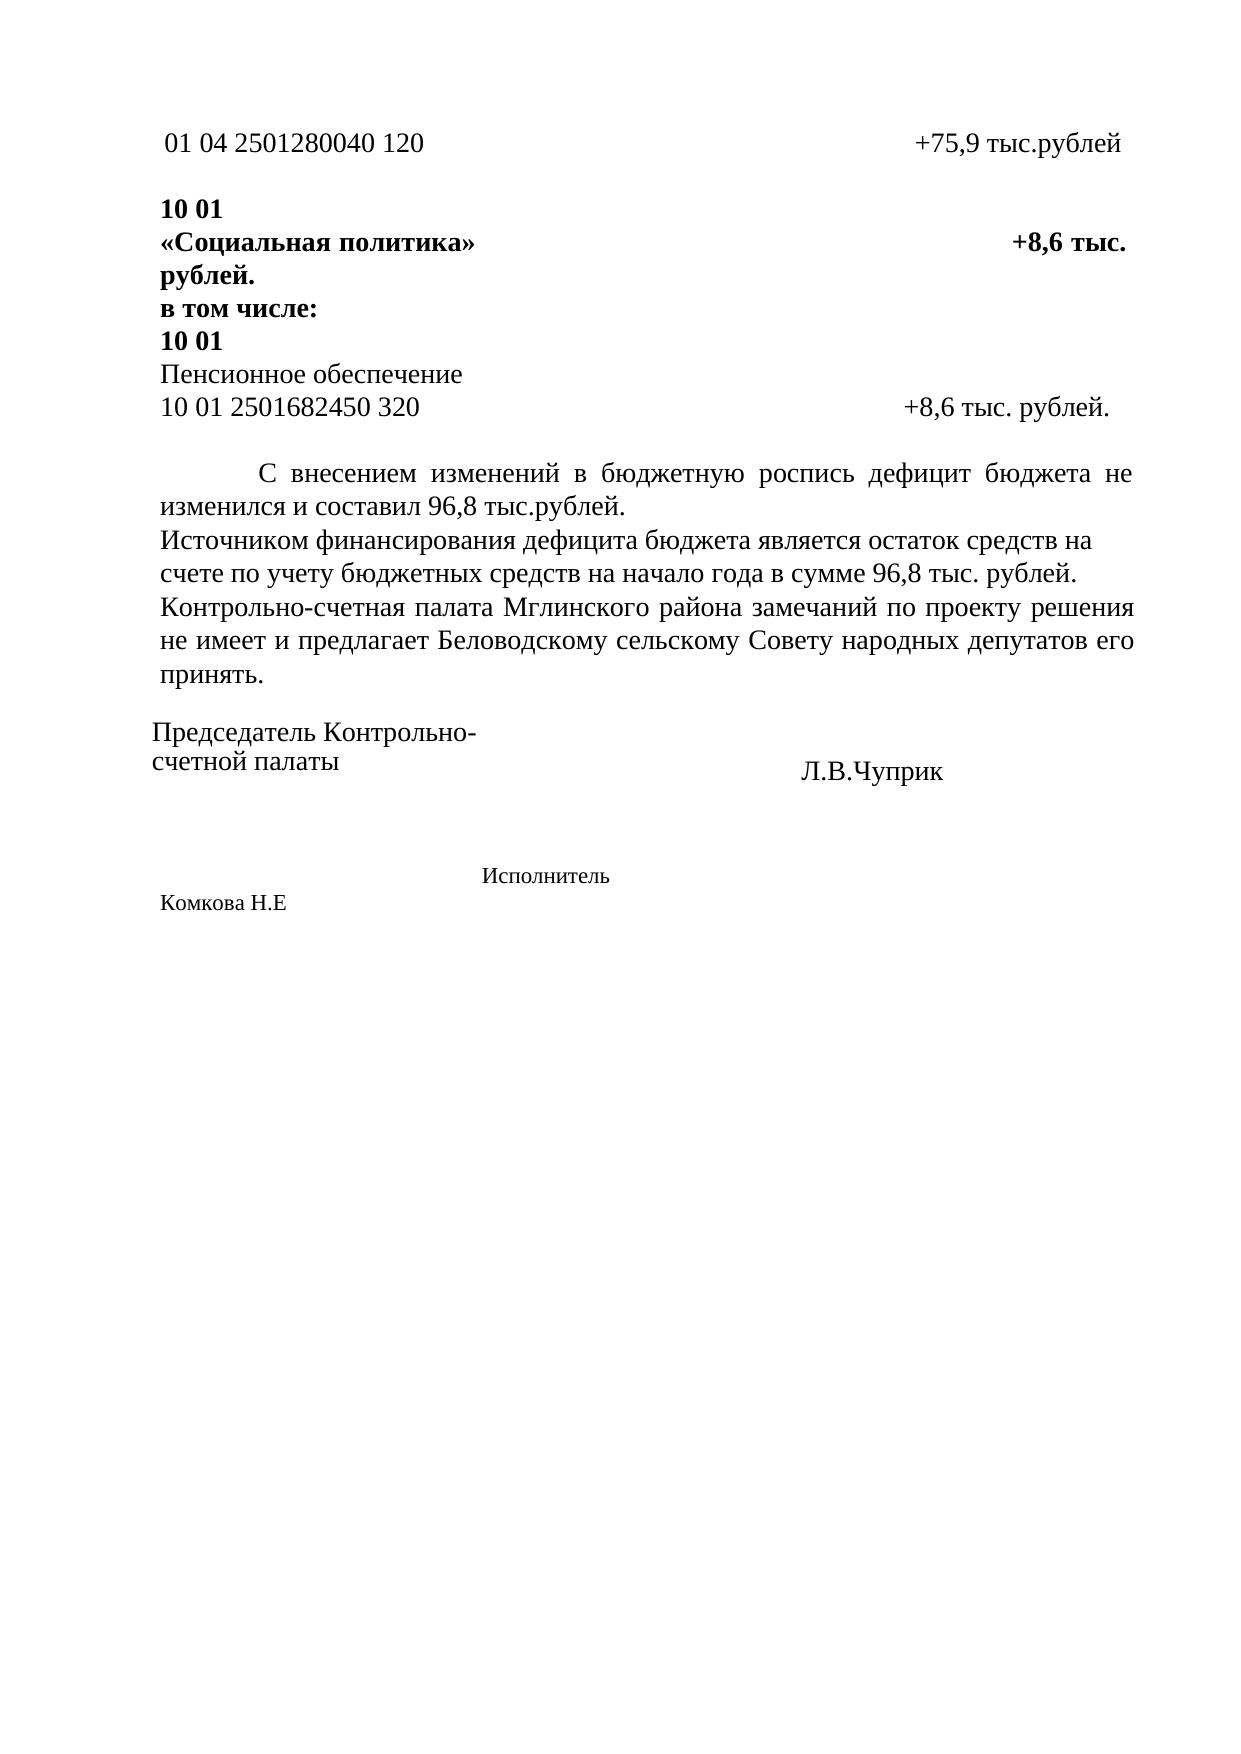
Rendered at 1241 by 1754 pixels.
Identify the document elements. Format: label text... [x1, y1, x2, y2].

text Л.В.Чуприк [801, 758, 976, 786]
text в том числе: [160, 291, 1134, 324]
text Председатель Контрольно-счетной палаты [152, 719, 482, 776]
text 10 01 2501682450 320 +8,6 тыс. рублей. [160, 390, 1134, 423]
text С внесением изменений в бюджетную роспись дефицит бюджета не изменился и составил 96,8 тыс.рублей. [160, 456, 1134, 522]
text Источником финансирования дефицита бюджета является остаток средств на счете по учету бюджетных средств на начало года в сумме 96,8 тыс. рублей. [160, 522, 1136, 589]
text Пенсионное обеспечение [160, 357, 1134, 390]
text 01 04 2501280040 120 +75,9 тыс.рублей [164, 126, 1134, 159]
text Комкова Н.Е [160, 888, 1138, 915]
text Контрольно-счетная палата Мглинского района замечаний по проекту решения не имеет и предлагает Беловодскому сельскому Совету народных депутатов его принять. [160, 589, 1136, 690]
text 10 01 [160, 324, 1134, 357]
text «Социальная политика» +8,6 тыс. рублей. [160, 225, 1134, 291]
text Исполнитель [160, 862, 1138, 888]
text 10 01 [160, 192, 1134, 225]
